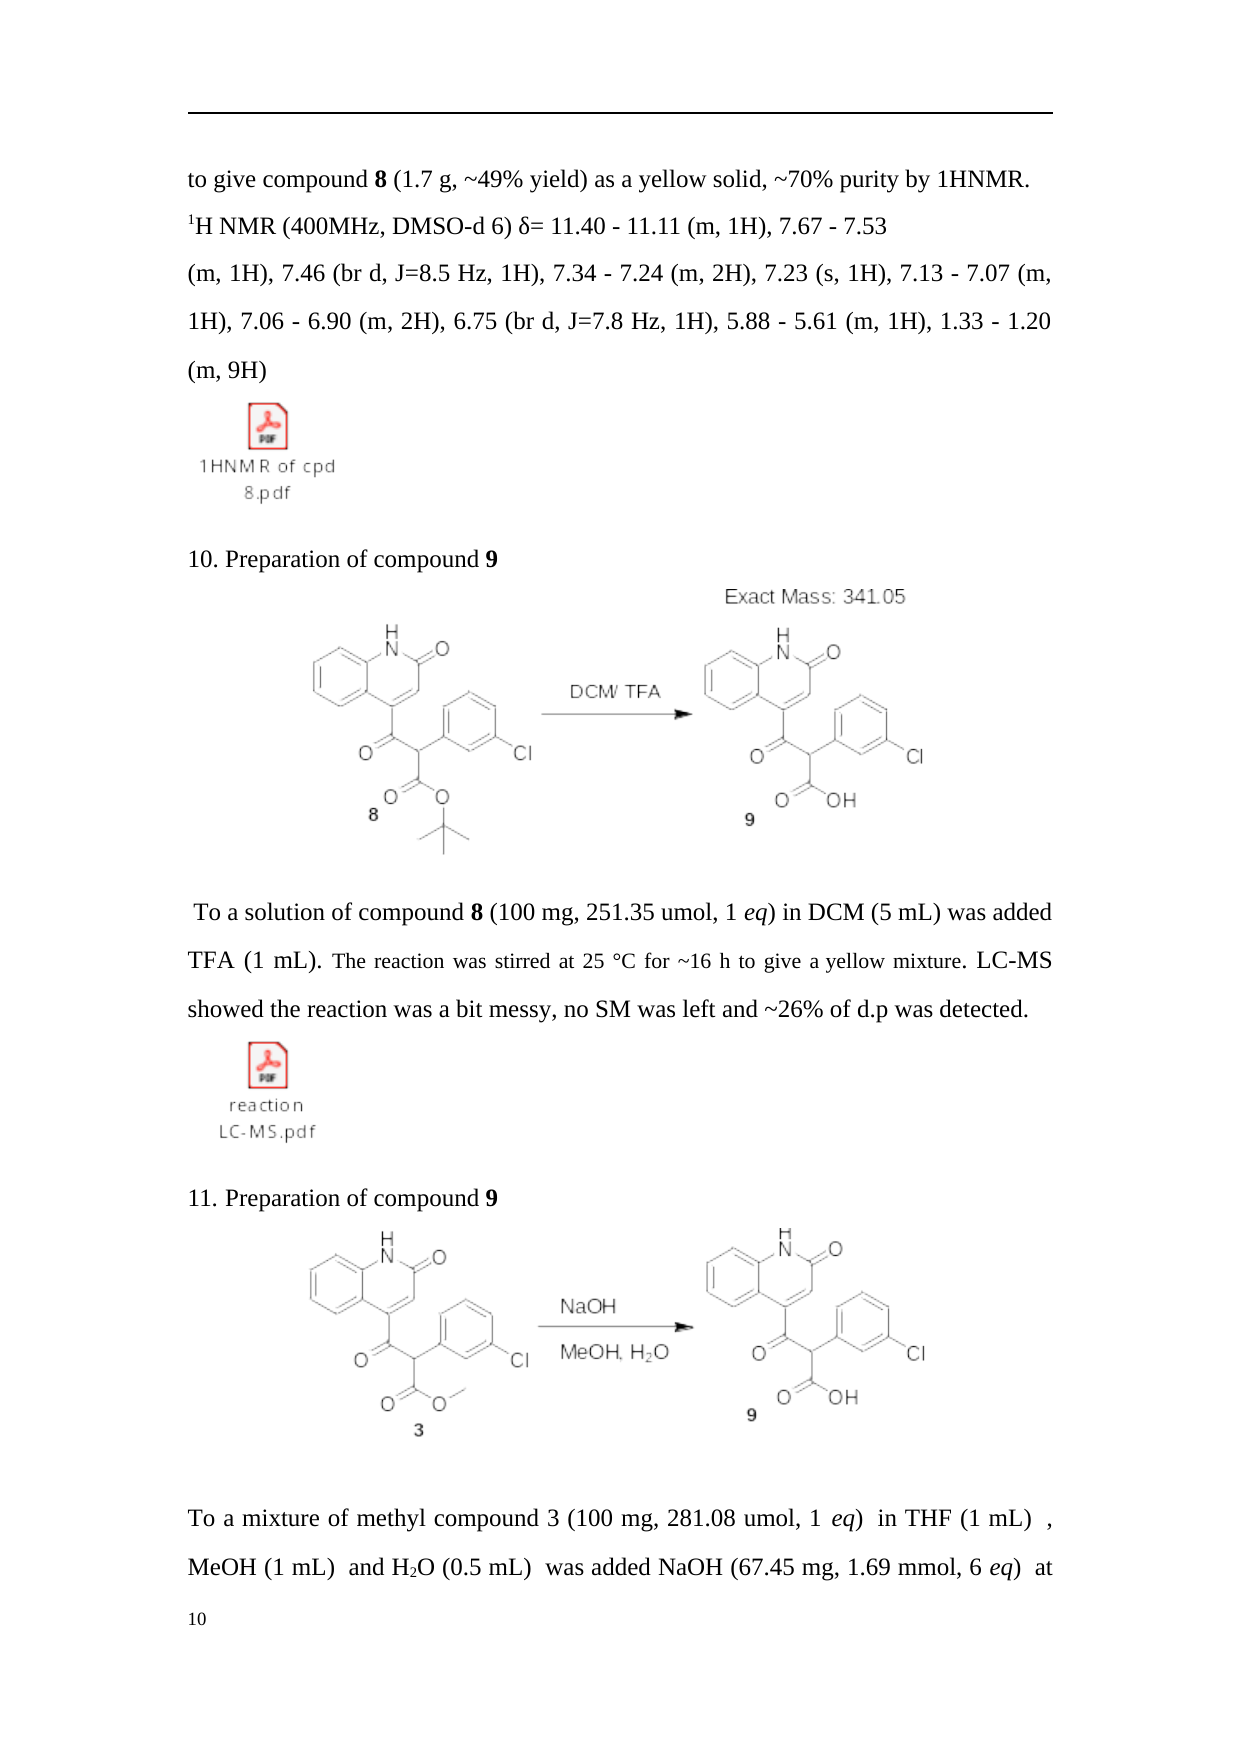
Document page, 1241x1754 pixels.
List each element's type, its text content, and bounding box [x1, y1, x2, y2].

list Preparation of compound 9 [187, 1182, 1053, 1214]
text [187, 1501, 1053, 1582]
text 1H NMR (400MHz, DMSO-d 6) δ= 11.40 - 11.11 (m, 1H), 7.67 - 7.53 [187, 209, 1053, 241]
text To a solution of compound 8 (100 mg, 251.35 umol, 1 eq) in DCM (5 mL) was added TFA (1 mL). The reaction was stirred at 25 °C for ~16 h to give a yellow mixture. LC-MS showed the reaction was a bit messy, no SM was left and ~26% of d.p was detected. [187, 895, 1053, 1025]
list Preparation of compound 9 [187, 543, 1053, 575]
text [187, 162, 1053, 194]
text (m, 1H), 7.46 (br d, J=8.5 Hz, 1H), 7.34 - 7.24 (m, 2H), 7.23 (s, 1H), 7.13 - 7.07 (m, 1H), 7.06 - 6.90 (m, 2H), 6.75 (br d, J=7.8 Hz, 1H), 5.88 - 5.61 (m, 1H), 1.33 - 1.20 (m, 9H) [187, 256, 1053, 386]
